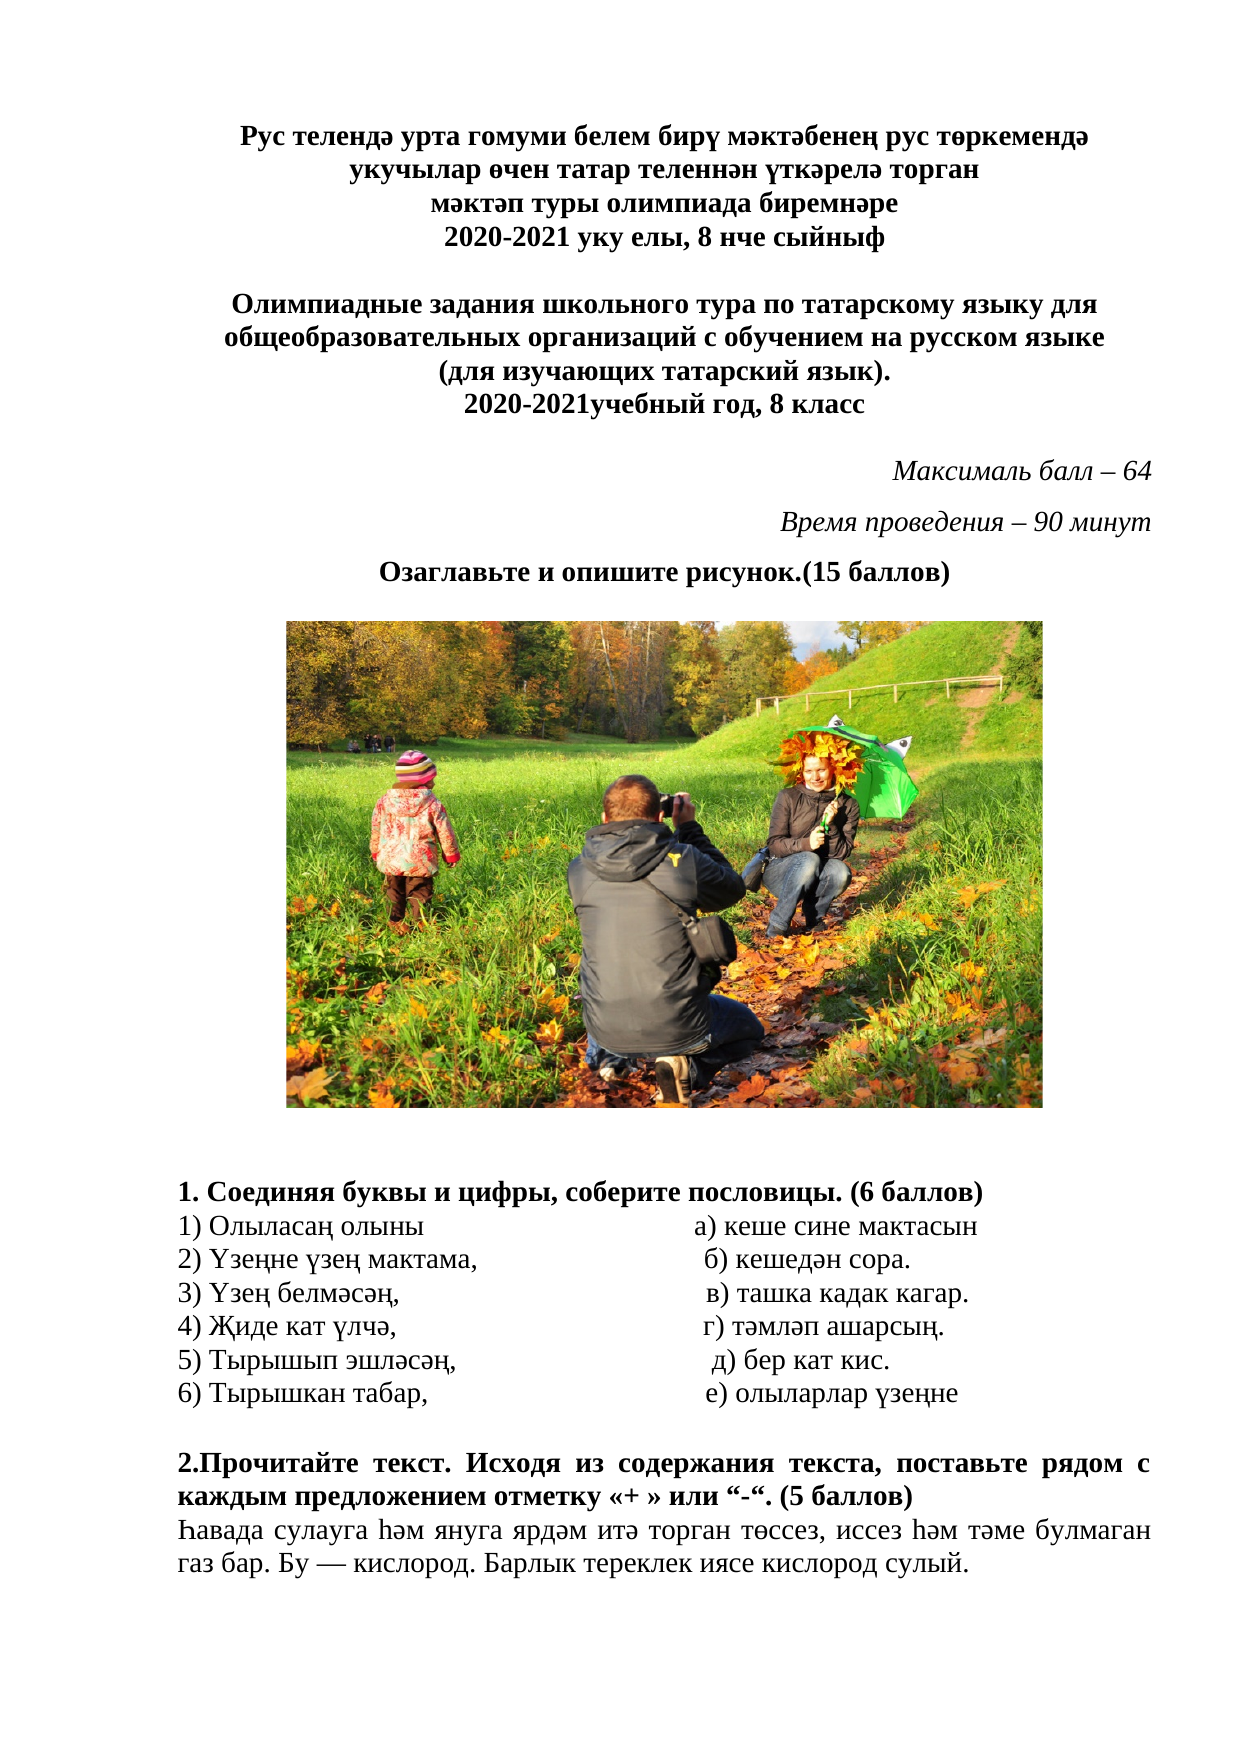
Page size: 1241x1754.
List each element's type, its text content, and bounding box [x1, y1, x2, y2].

text (для изучающих татарский язык). [177, 353, 1152, 386]
text 1) Олыласаң олыны а) кеше сине мактасын [177, 1208, 1152, 1241]
text 2.Прочитайте текст. Исходя из содержания текста, поставьте рядом с каждым предложением отметку «+ » или “-“. (5 баллов) [177, 1445, 1152, 1512]
text 6) Тырышкан табар, е) олыларлар үзеңне [177, 1376, 1152, 1409]
text Олимпиадные задания школьного тура по татарскому языку для общеобразовательных организаций с обучением на русском языке [177, 286, 1152, 353]
text 1. Соединяя буквы и цифры, соберите пословицы. (6 баллов) [177, 1174, 1152, 1208]
text Рус телендә урта гомуми белем бирү мәктәбенең рус төркемендә укучылар өчен татар теленнән үткәрелә торган [177, 118, 1152, 185]
text 2) Үзеңне үзең мактама, б) кешедән сора. [177, 1241, 1152, 1275]
text 2020-2021 уку елы, 8 нче сыйныф [177, 219, 1152, 252]
text 5) Тырышып эшләсәң, д) бер кат кис. [177, 1342, 1152, 1376]
text 4) Җиде кат үлчә, г) тәмләп ашарсың. [177, 1308, 1152, 1342]
text Время проведения – 90 минут [177, 504, 1152, 537]
text Озаглавьте и опишите рисунок.(15 баллов) [177, 554, 1152, 588]
text Максималь балл – 64 [177, 453, 1152, 487]
picture [286, 621, 1043, 1108]
text Һавада сулауга һәм януга ярдәм итә торган төссез, иссез һәм тәме булмаган газ бар. Бу — кислород. Барлык тереклек иясе кислород сулый. [177, 1512, 1152, 1579]
text 2020-2021учебный год, 8 класс [177, 386, 1152, 420]
text 3) Үзең белмәсәң, в) ташка кадак кагар. [177, 1275, 1152, 1308]
text мәктәп туры олимпиада биремнәре [177, 185, 1152, 219]
